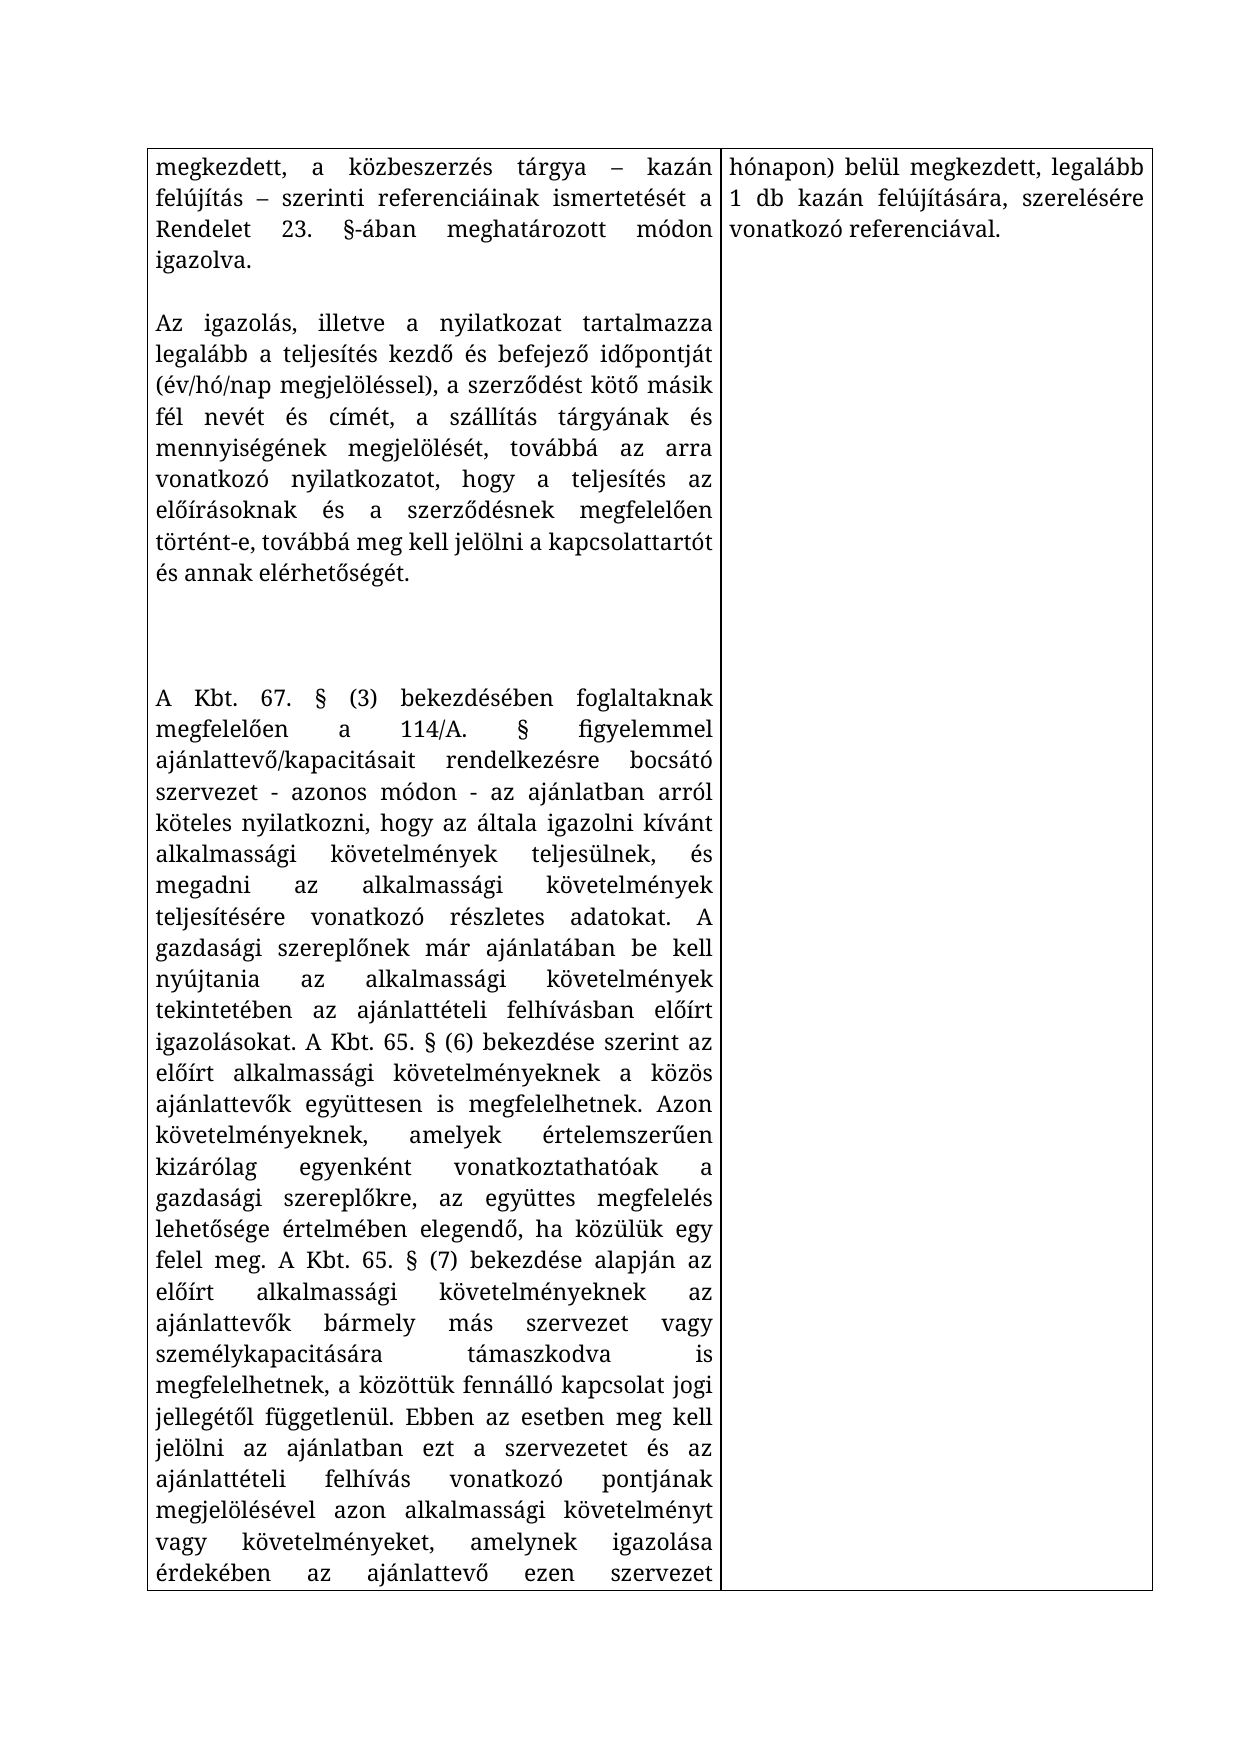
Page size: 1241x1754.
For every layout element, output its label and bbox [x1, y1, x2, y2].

table_cell [148, 149, 720, 1590]
table_cell [722, 149, 1152, 1590]
